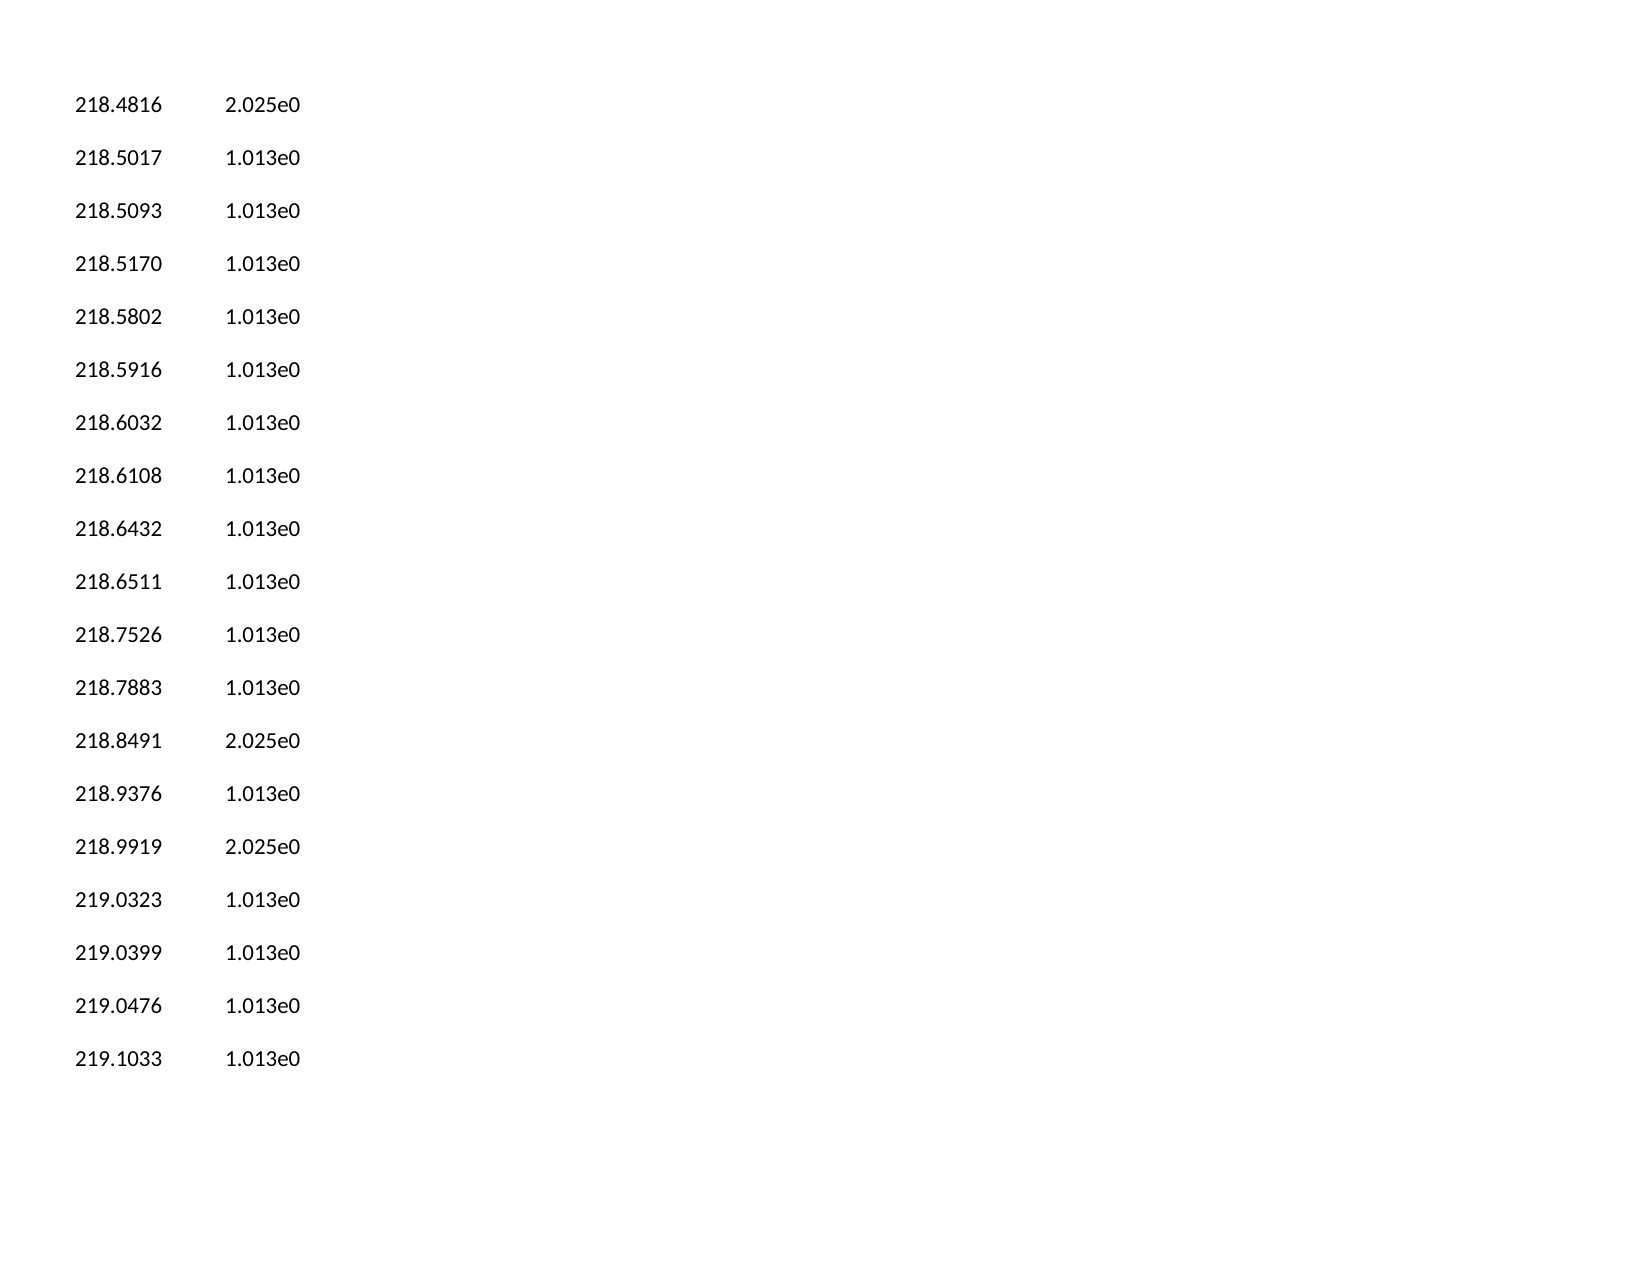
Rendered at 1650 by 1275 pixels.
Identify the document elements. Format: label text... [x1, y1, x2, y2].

text 219.0323 1.013e0 [75, 885, 1563, 913]
text 218.4816 2.025e0 [75, 90, 1563, 118]
text 218.9376 1.013e0 [75, 779, 1563, 807]
text 219.1033 1.013e0 [75, 1044, 1563, 1072]
text 218.5916 1.013e0 [75, 355, 1563, 383]
text 218.5093 1.013e0 [75, 196, 1563, 224]
text 218.6432 1.013e0 [75, 514, 1563, 542]
text 218.6511 1.013e0 [75, 567, 1563, 595]
text 218.6108 1.013e0 [75, 461, 1563, 489]
text 218.5017 1.013e0 [75, 143, 1563, 171]
text 219.0399 1.013e0 [75, 938, 1563, 966]
text 218.6032 1.013e0 [75, 408, 1563, 436]
text 218.9919 2.025e0 [75, 832, 1563, 860]
text 218.7883 1.013e0 [75, 673, 1563, 701]
text 218.8491 2.025e0 [75, 726, 1563, 754]
text 218.7526 1.013e0 [75, 620, 1563, 648]
text 218.5802 1.013e0 [75, 302, 1563, 330]
text 219.0476 1.013e0 [75, 991, 1563, 1019]
text 218.5170 1.013e0 [75, 249, 1563, 277]
